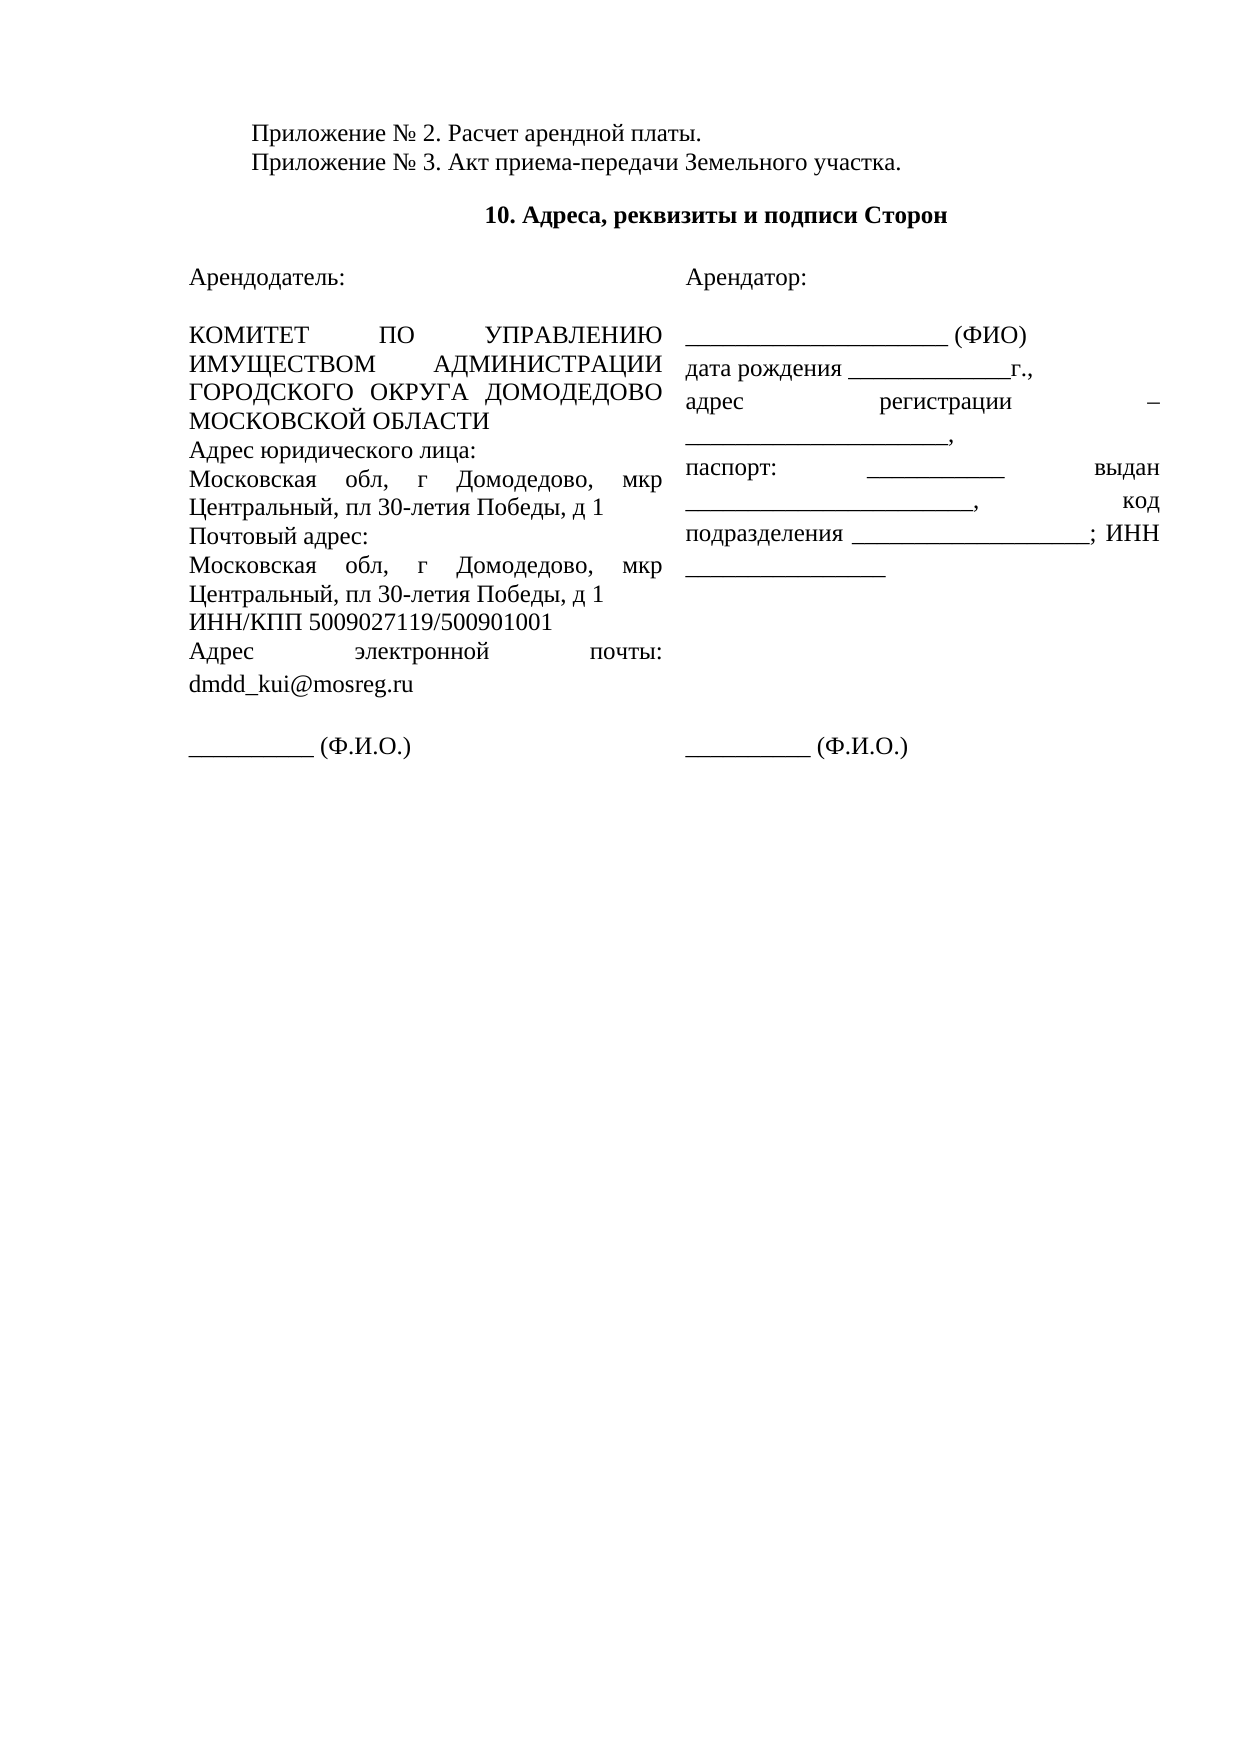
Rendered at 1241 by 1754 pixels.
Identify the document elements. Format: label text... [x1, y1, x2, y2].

table_header Арендодатель: КОМИТЕТ ПО УПРАВЛЕНИЮ ИМУЩЕСТВОМ АДМИНИСТРАЦИИ ГОРОДСКОГО ОКРУГА ДОМОДЕДОВО МОСКОВСКОЙ ОБЛАСТИ Адрес юридического лица: Московская обл, г Домодедово, мкр Центральный, пл 30-летия Победы, д 1 Почтовый адрес: Московская обл, г Домодедово, мкр Центральный, пл 30-летия Победы, д 1 ИНН/КПП 5009027119/500901001 Адрес электронной почты: dmdd_kui@mosreg.ru [177, 263, 674, 731]
table_header Арендатор: _____________________ (ФИО) дата рождения _____________г., адрес регистрации – _____________________, паспорт: ___________ выдан _______________________, код подразделения ___________________; ИНН ________________ [674, 263, 1171, 731]
table_cell __________ (Ф.И.О.) [674, 731, 1171, 788]
text Приложение № 3. Акт приема-передачи Земельного участка. [177, 147, 1181, 176]
table_cell __________ (Ф.И.О.) [177, 731, 674, 788]
text Приложение № 2. Расчет арендной платы. [177, 118, 1181, 147]
text 10. Адреса, реквизиты и подписи Сторон [177, 201, 1181, 229]
